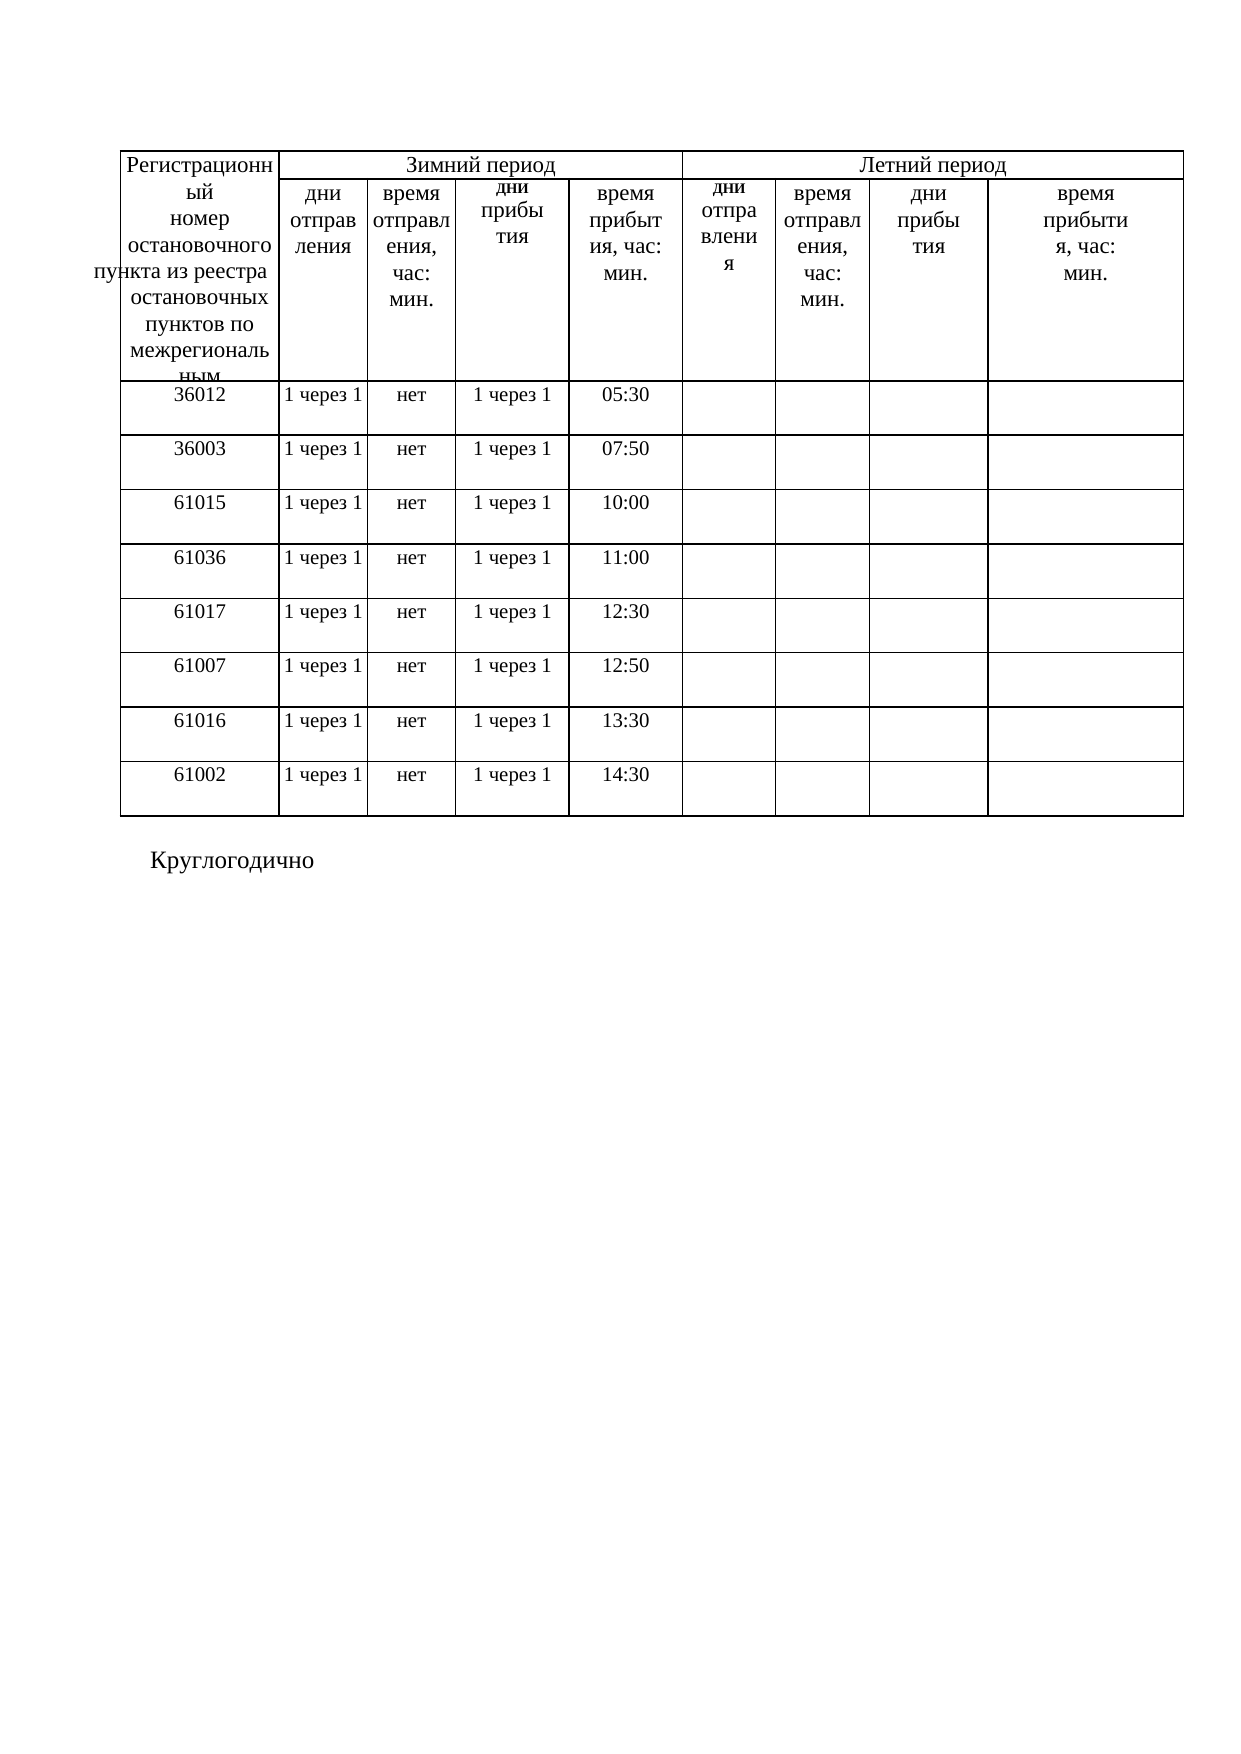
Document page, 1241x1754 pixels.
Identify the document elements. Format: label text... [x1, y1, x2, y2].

text Круглогодично [150, 845, 1090, 874]
table_cell 12:30 [570, 599, 682, 652]
table_cell 14:30 [570, 762, 682, 815]
table_cell [989, 545, 1183, 597]
table_cell 61002 [121, 762, 278, 815]
table_cell 61015 [121, 490, 278, 543]
table_cell время прибыти я, час: мин. [989, 180, 1183, 380]
table_cell [989, 653, 1183, 706]
table_cell нет [368, 653, 455, 706]
table_header Летний период [683, 152, 1183, 178]
table_cell 61017 [121, 599, 278, 652]
table_cell 1 через 1 [280, 599, 367, 652]
table_cell нет [368, 599, 455, 652]
table_cell [989, 708, 1183, 761]
table_cell 1 через 1 [456, 490, 568, 543]
table_cell 1 через 1 [456, 708, 568, 761]
table_cell нет [368, 545, 455, 597]
table_cell [989, 382, 1183, 434]
table_cell [870, 762, 987, 815]
table_cell 1 через 1 [280, 436, 367, 489]
table_cell [870, 653, 987, 706]
table_cell 1 через 1 [456, 762, 568, 815]
table_cell [870, 545, 987, 597]
table_cell [683, 708, 775, 761]
table_cell нет [368, 490, 455, 543]
table_cell [870, 490, 987, 543]
table_cell 07:50 [570, 436, 682, 489]
table_cell 36012 [121, 382, 278, 434]
table_cell 36003 [121, 436, 278, 489]
table_cell [776, 708, 869, 761]
table_cell [683, 490, 775, 543]
table_cell 1 через 1 [280, 708, 367, 761]
table_cell 05:30 [570, 382, 682, 434]
table_cell 13:30 [570, 708, 682, 761]
table_cell 61016 [121, 708, 278, 761]
table_cell нет [368, 708, 455, 761]
table_cell [776, 545, 869, 597]
table_cell [989, 762, 1183, 815]
table_cell дни отправ ления [280, 180, 367, 380]
table_cell ДНИ отпра влени я [683, 180, 775, 380]
table_cell 61007 [121, 653, 278, 706]
table_cell время прибыт ия, час: мин. [570, 180, 682, 380]
table_cell [870, 436, 987, 489]
table_cell [989, 490, 1183, 543]
table_cell [870, 599, 987, 652]
table_cell [683, 382, 775, 434]
table_cell дни прибы тия [870, 180, 987, 380]
table_cell [776, 762, 869, 815]
table_cell 1 через 1 [456, 545, 568, 597]
table_cell [989, 599, 1183, 652]
table_cell [683, 653, 775, 706]
table_header Зимний период [280, 152, 682, 178]
table_cell 1 через 1 [280, 545, 367, 597]
table_cell [776, 382, 869, 434]
table_cell нет [368, 382, 455, 434]
table_cell 1 через 1 [280, 382, 367, 434]
table_cell 61036 [121, 545, 278, 597]
table_cell [683, 436, 775, 489]
table_cell время отправл ения, час: мин. [368, 180, 455, 380]
table_cell 11:00 [570, 545, 682, 597]
table_cell [776, 490, 869, 543]
table_cell 1 через 1 [456, 599, 568, 652]
table_cell [870, 708, 987, 761]
table_cell [776, 436, 869, 489]
table_cell 1 через 1 [280, 762, 367, 815]
table_cell нет [368, 762, 455, 815]
table_cell 1 через 1 [456, 382, 568, 434]
table_cell 12:50 [570, 653, 682, 706]
table_cell [776, 653, 869, 706]
table_cell нет [368, 436, 455, 489]
table_cell [989, 436, 1183, 489]
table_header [121, 152, 278, 380]
table_cell 1 через 1 [456, 436, 568, 489]
table_cell [870, 382, 987, 434]
table_cell 10:00 [570, 490, 682, 543]
table_cell 1 через 1 [280, 653, 367, 706]
table_cell [776, 599, 869, 652]
table_cell [683, 545, 775, 597]
table_cell [683, 762, 775, 815]
table_cell ДНИ прибы тия [456, 180, 568, 380]
table_cell время отправл ения, час: мин. [776, 180, 869, 380]
table_cell 1 через 1 [456, 653, 568, 706]
table_cell 1 через 1 [280, 490, 367, 543]
table_cell [683, 599, 775, 652]
